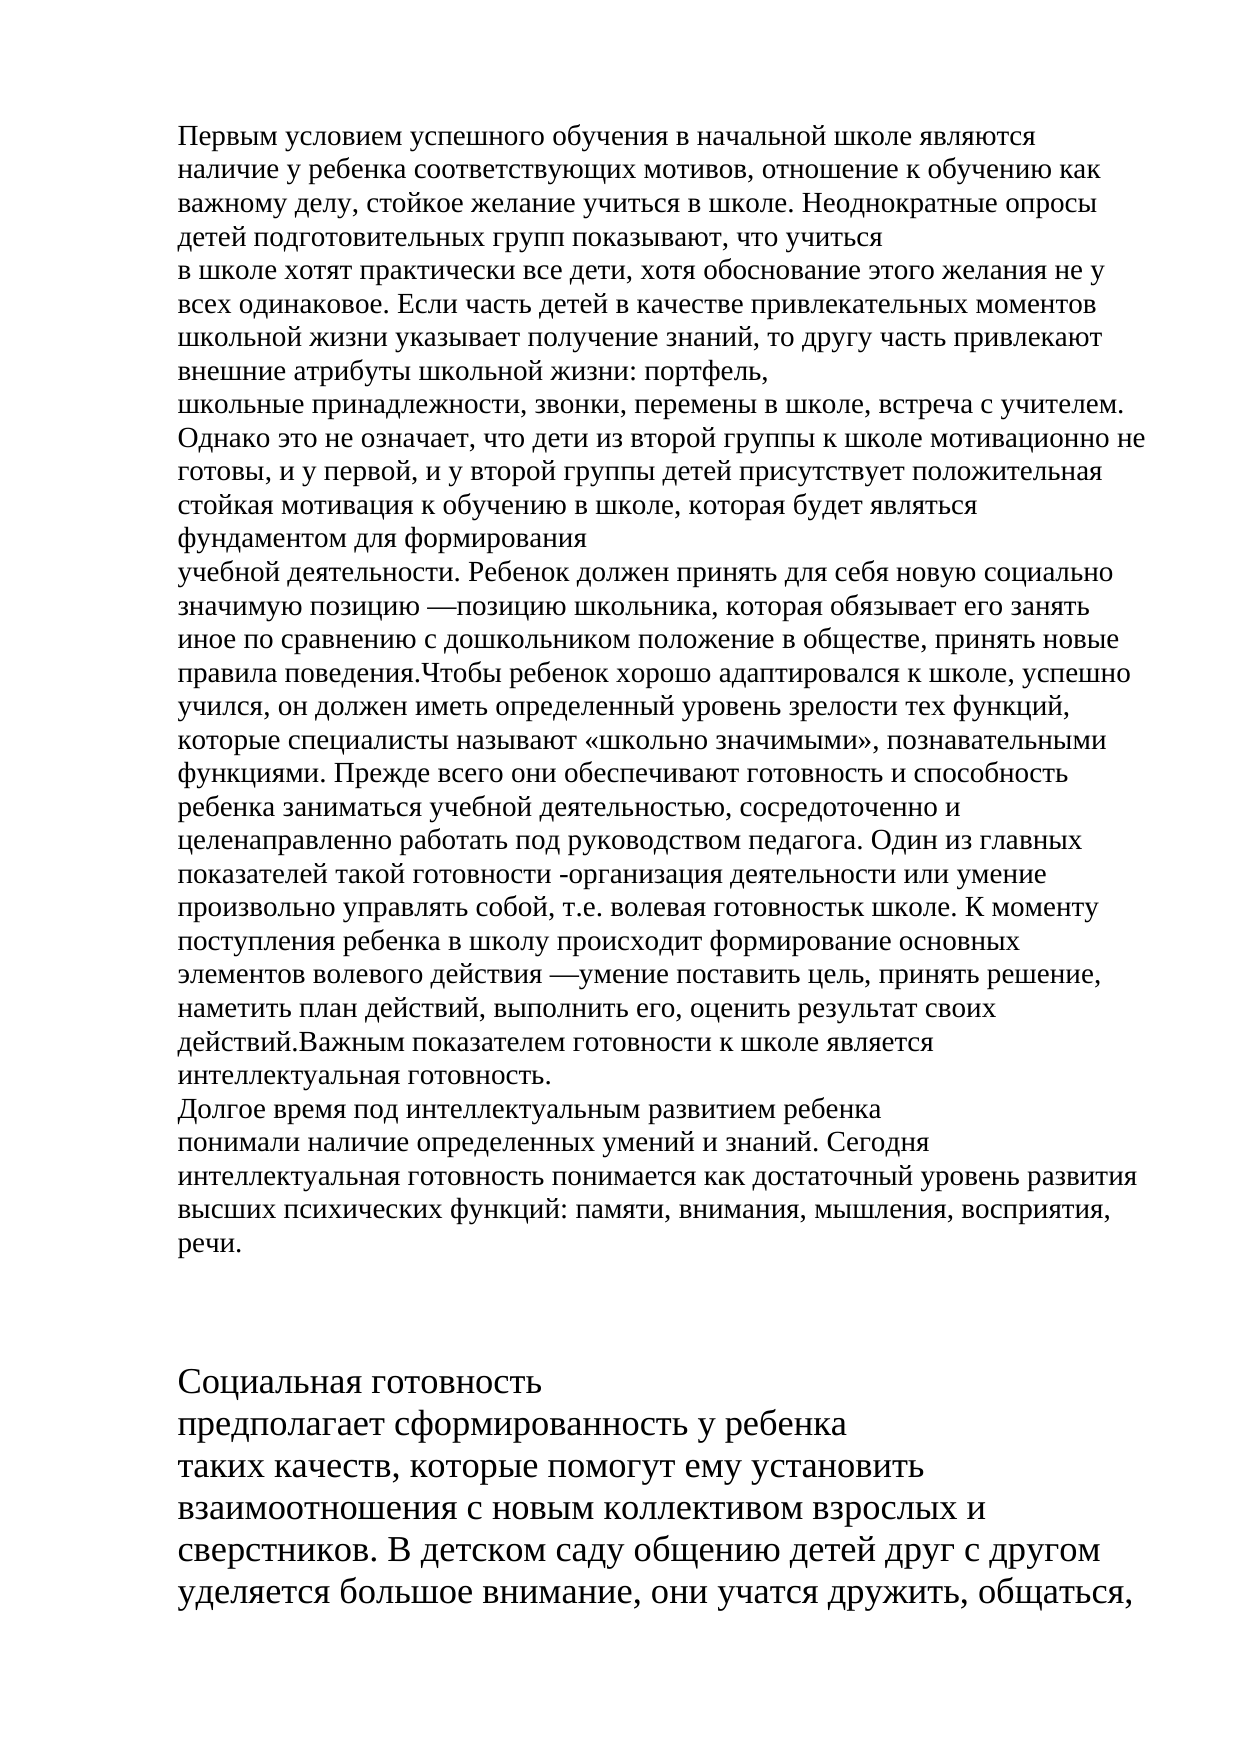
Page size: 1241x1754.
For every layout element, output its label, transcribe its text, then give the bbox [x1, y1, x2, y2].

text Социальная готовность [177, 1359, 1152, 1401]
text учебной деятельности. Ребенок должен принять для себя новую социально значимую позицию —позицию школьника, которая обязывает его занять иное по сравнению с дошкольником положение в обществе, принять новые правила поведения.Чтобы ребенок хорошо адаптировался к школе, успешно учился, он должен иметь определенный уровень зрелости тех функций, которые специалисты называют «школьно значимыми», познавательными функциями. Прежде всего они обеспечивают готовность и способность [177, 554, 1152, 789]
text ребенка заниматься учебной деятельностью, сосредоточенно и [177, 789, 1152, 822]
text Долгое время под интеллектуальным развитием ребенка [177, 1091, 1152, 1124]
text в школе хотят практически все дети, хотя обоснование этого желания не у всех одинаковое. Если часть детей в качестве привлекательных моментов школьной жизни указывает получение знаний, то другу часть привлекают внешние атрибуты школьной жизни: портфель, [177, 252, 1152, 386]
text понимали наличие определенных умений и знаний. Сегодня [177, 1124, 1152, 1158]
text интеллектуальная готовность понимается как достаточный уровень развития высших психических функций: памяти, внимания, мышления, восприятия, речи. [177, 1158, 1152, 1258]
text Первым условием успешного обучения в начальной школе являются [177, 118, 1152, 152]
text наличие у ребенка соответствующих мотивов, отношение к обучению как важному делу, стойкое желание учиться в школе. Неоднократные опросы детей подготовительных групп показывают, что учиться [177, 152, 1152, 252]
text школьные принадлежности, звонки, перемены в школе, встреча с учителем. Однако это не означает, что дети из второй группы к школе мотивационно не готовы, и у первой, и у второй группы детей присутствует положительная стойкая мотивация к обучению в школе, которая будет являться фундаментом для формирования [177, 386, 1152, 554]
text таких качеств, которые помогут ему установить взаимоотношения с новым коллективом взрослых и сверстников. В детском саду общению детей друг с другом уделяется большое внимание, они учатся дружить, общаться, [177, 1443, 1152, 1611]
text предполагает сформированность у ребенка [177, 1401, 1152, 1443]
text целенаправленно работать под руководством педагога. Один из главных показателей такой готовности -организация деятельности или умение произвольно управлять собой, т.е. волевая готовностьк школе. К моменту поступления ребенка в школу происходит формирование основных элементов волевого действия —умение поставить цель, принять решение, наметить план действий, выполнить его, оценить результат своих действий.Важным показателем готовности к школе является интеллектуальная готовность. [177, 822, 1152, 1091]
